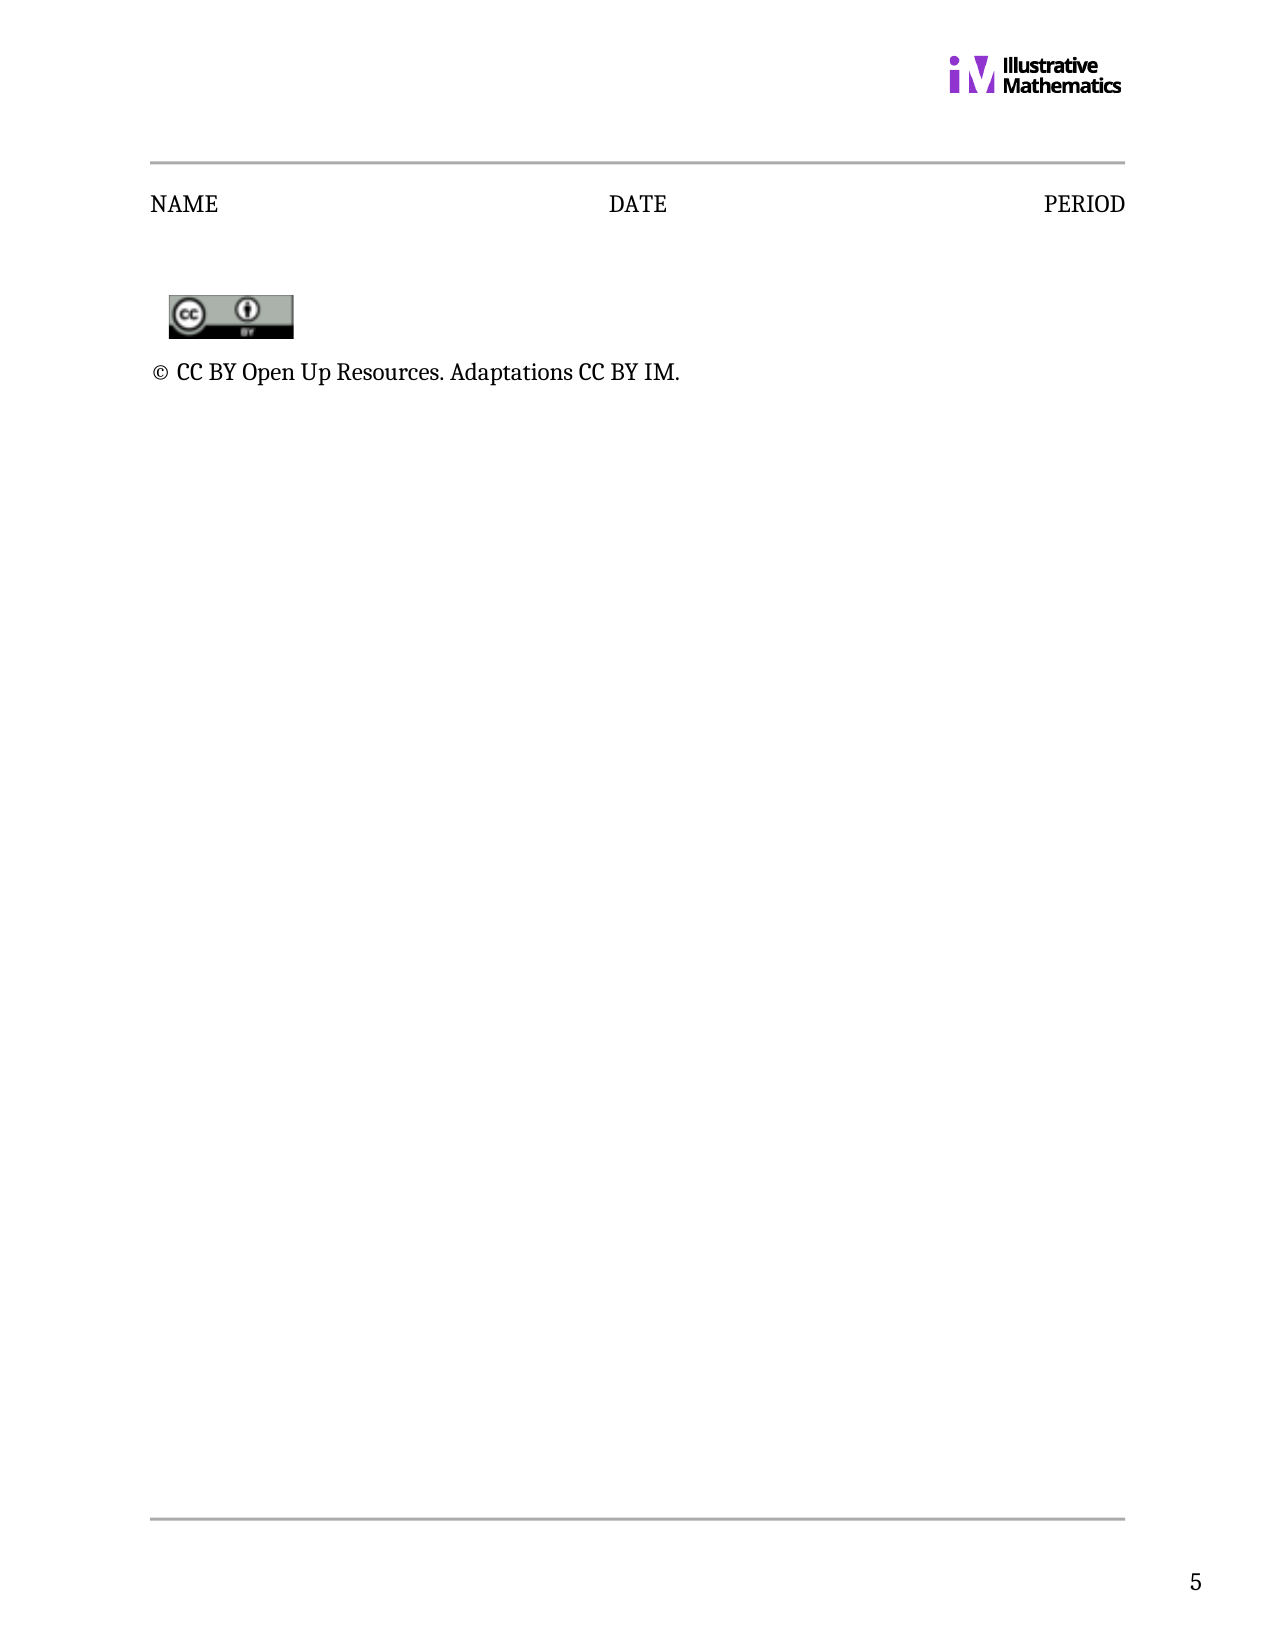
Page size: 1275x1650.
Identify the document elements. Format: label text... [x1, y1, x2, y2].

picture [168, 295, 294, 339]
text © CC BY Open Up Resources. Adaptations CC BY IM. [150, 357, 1125, 386]
picture [949, 55, 1121, 93]
